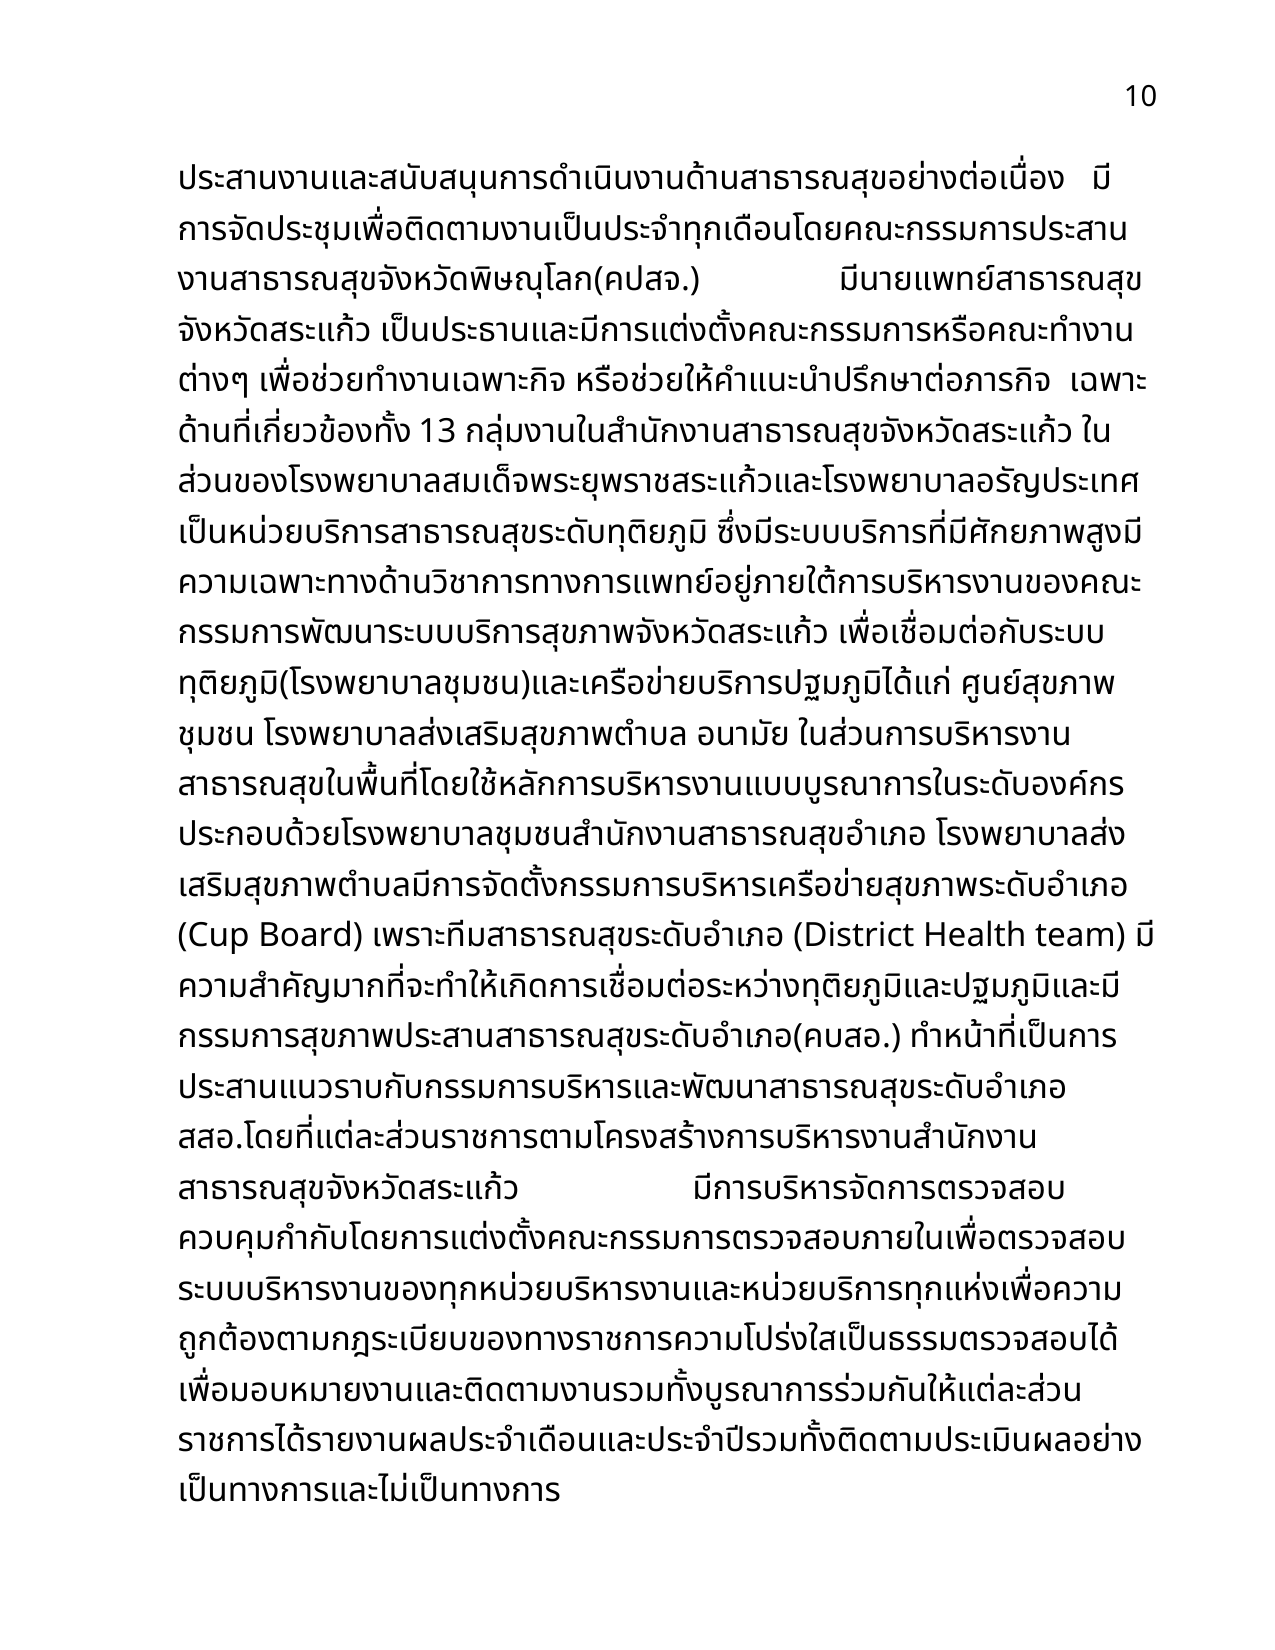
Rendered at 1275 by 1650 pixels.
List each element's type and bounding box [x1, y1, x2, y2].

text [177, 154, 1157, 1517]
